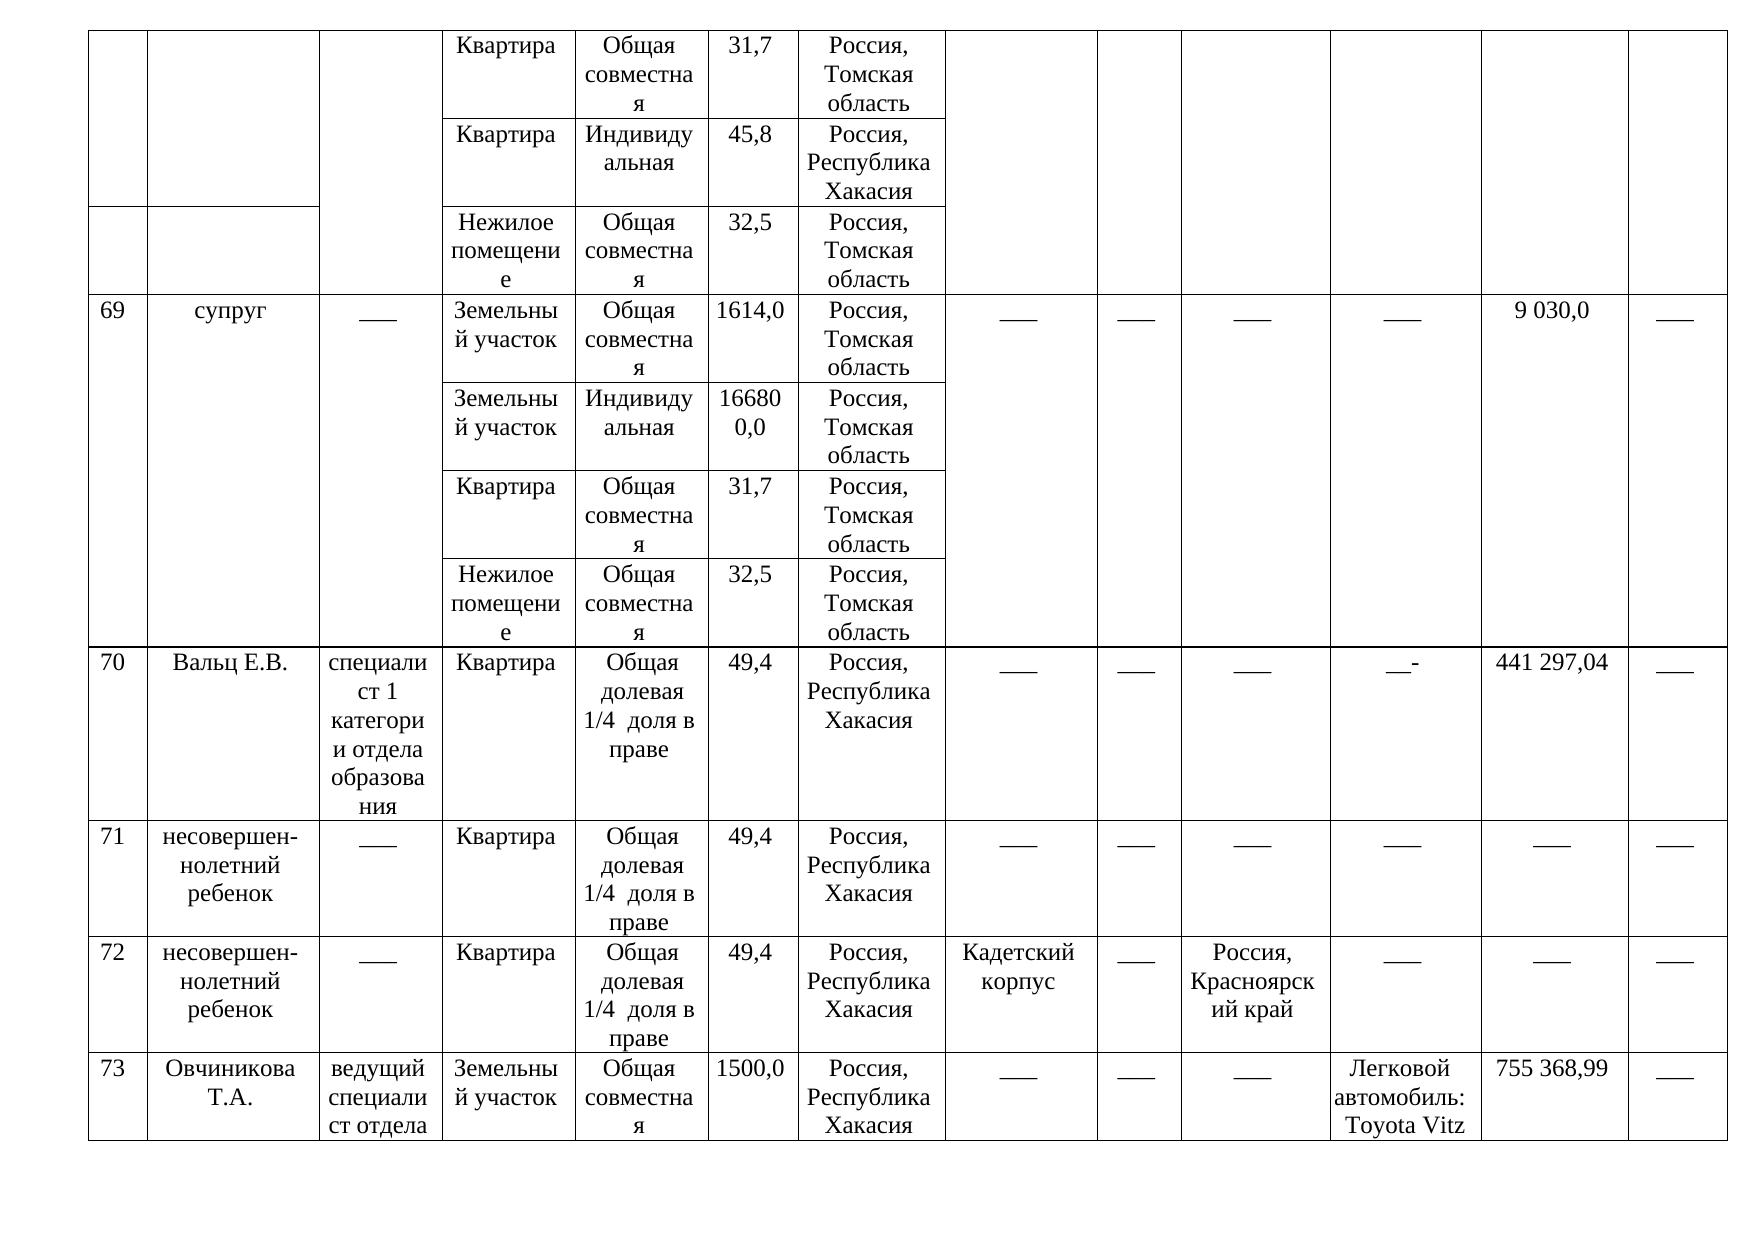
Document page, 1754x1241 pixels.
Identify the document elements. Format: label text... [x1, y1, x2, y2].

table_cell 69 [89, 295, 147, 646]
table_cell 73 [89, 1053, 147, 1140]
table_cell 1614,0 [709, 295, 798, 382]
table_cell ___ [946, 648, 1097, 820]
table_cell 71 [89, 821, 147, 936]
table_cell Квартира [443, 648, 575, 820]
table_cell Россия, Томская область [799, 207, 945, 294]
table_cell специалист 1 категории отдела образования [320, 648, 442, 820]
table_cell ___ [1629, 295, 1727, 646]
table_cell ___ [320, 937, 442, 1052]
table_cell ___ [1629, 648, 1727, 820]
table_cell Кадетский корпус [946, 937, 1097, 1052]
table_cell Россия, Республика Хакасия [799, 821, 945, 936]
table_cell Россия, Томская область [799, 383, 945, 470]
table_cell 49,4 [709, 937, 798, 1052]
table_cell Общая совместная [576, 31, 708, 118]
table_cell Россия, Томская область [799, 295, 945, 382]
table_cell Квартира [443, 937, 575, 1052]
table_cell ___ [1098, 1053, 1181, 1140]
table_cell Индивидуальная [576, 383, 708, 470]
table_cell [799, 31, 945, 118]
table_cell ___ [1182, 1053, 1330, 1140]
table_cell несовершен-нолетний ребенок [148, 821, 319, 936]
table_cell Нежилое помещение [443, 559, 575, 646]
table_cell ___ [1182, 821, 1330, 936]
table_cell Общая совместная [576, 295, 708, 382]
table_cell 31,7 [709, 31, 798, 118]
table_cell ___ [946, 821, 1097, 936]
table_cell ___ [1629, 937, 1727, 1052]
table_cell ___ [946, 295, 1097, 646]
table_cell [89, 207, 147, 294]
table_cell __- [1331, 648, 1481, 820]
table_cell Земельный участок [443, 1053, 575, 1140]
table_cell ___ [1098, 648, 1181, 820]
table_cell Россия, Республика Хакасия [799, 119, 945, 206]
table_cell ___ [1098, 821, 1181, 936]
table_cell 32,5 [709, 207, 798, 294]
table_cell ___ [320, 295, 442, 646]
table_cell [799, 1053, 945, 1140]
table_cell ___ [1331, 821, 1481, 936]
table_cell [1331, 1053, 1481, 1140]
table_cell Россия, Томская область [799, 559, 945, 646]
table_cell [320, 1053, 442, 1140]
table_cell 72 [89, 937, 147, 1052]
table_cell Россия, Республика Хакасия [799, 648, 945, 820]
table_cell 1500,0 [709, 1053, 798, 1140]
table_cell Общая долевая 1/4 доля в праве [576, 821, 708, 936]
table_cell ___ [1182, 648, 1330, 820]
table_cell 31,7 [709, 471, 798, 558]
table_cell Квартира [443, 31, 575, 118]
table_cell Овчиникова Т.А. [148, 1053, 319, 1140]
table_cell ___ [1182, 295, 1330, 646]
table_cell Россия, Красноярский край [1182, 937, 1330, 1052]
table_cell 45,8 [709, 119, 798, 206]
table_cell Общая совместная [576, 1053, 708, 1140]
table_cell Общая долевая 1/4 доля в праве [576, 648, 708, 820]
table_cell супруг [148, 295, 319, 646]
table_cell Квартира [443, 119, 575, 206]
table_cell Россия, Томская область [799, 471, 945, 558]
table_cell ___ [1098, 937, 1181, 1052]
table_cell Квартира [443, 821, 575, 936]
table_cell ___ [1629, 1053, 1727, 1140]
table_cell 70 [89, 648, 147, 820]
table_cell Нежилое помещение [443, 207, 575, 294]
table_cell 49,4 [709, 648, 798, 820]
table_cell Вальц Е.В. [148, 648, 319, 820]
table_cell ___ [1331, 937, 1481, 1052]
table_cell Общая совместная [576, 559, 708, 646]
table_cell 441 297,04 [1482, 648, 1628, 820]
table_cell ___ [1331, 295, 1481, 646]
table_cell несовершен-нолетний ребенок [148, 937, 319, 1052]
table_cell Общая совместная [576, 471, 708, 558]
table_cell Общая долевая 1/4 доля в праве [576, 937, 708, 1052]
table_cell Земельный участок [443, 295, 575, 382]
table_cell Общая совместная [576, 207, 708, 294]
table_cell ___ [320, 821, 442, 936]
table_cell ___ [1482, 937, 1628, 1052]
table_cell Земельный участок [443, 383, 575, 470]
table_cell ___ [1482, 821, 1628, 936]
table_cell 49,4 [709, 821, 798, 936]
table_cell Квартира [443, 471, 575, 558]
table_cell 32,5 [709, 559, 798, 646]
table_cell 166800,0 [709, 383, 798, 470]
table_cell 755 368,99 [1482, 1053, 1628, 1140]
table_cell Россия, Республика Хакасия [799, 937, 945, 1052]
table_cell ___ [946, 1053, 1097, 1140]
table_cell [148, 207, 319, 294]
table_cell 9 030,0 [1482, 295, 1628, 646]
table_cell ___ [1629, 821, 1727, 936]
table_cell Индивидуальная [576, 119, 708, 206]
table_cell ___ [1098, 295, 1181, 646]
